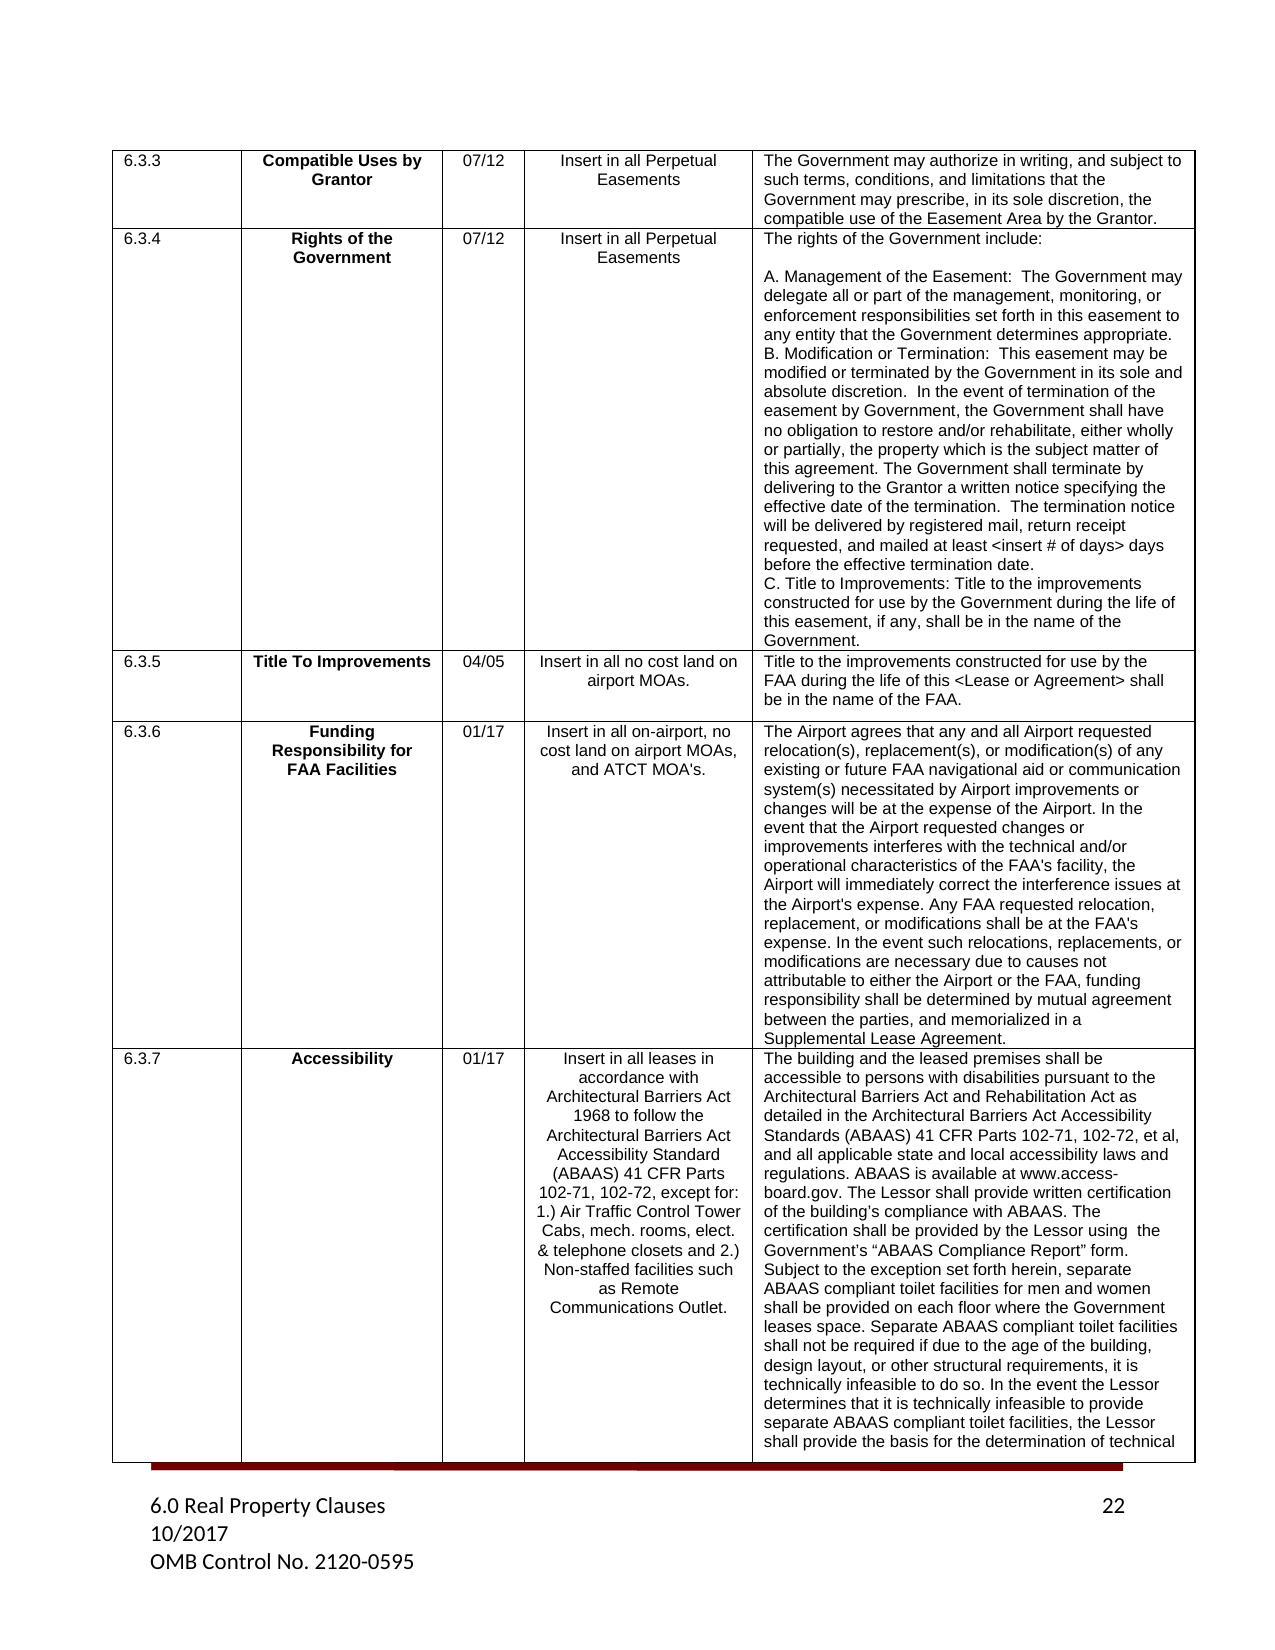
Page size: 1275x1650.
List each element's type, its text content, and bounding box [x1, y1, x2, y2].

table_cell Insert in all no cost land on airport MOAs. [525, 651, 752, 721]
table_cell 04/05 [443, 651, 524, 721]
table_cell Funding Responsibility for FAA Facilities [242, 722, 442, 1048]
table_cell 6.3.5 [113, 651, 241, 721]
table_cell Accessibility [242, 1049, 442, 1462]
table_cell 6.3.7 [113, 1049, 241, 1462]
table_cell 01/17 [443, 722, 524, 1048]
table_cell Insert in all Perpetual Easements [525, 151, 752, 228]
table_cell 6.3.3 [113, 151, 241, 228]
table_cell 01/17 [443, 1049, 524, 1462]
table_cell Insert in all on-airport, no cost land on airport MOAs, and ATCT MOA's. [525, 722, 752, 1048]
picture [150, 1462, 1125, 1471]
table_cell The Airport agrees that any and all Airport requested relocation(s), replacement(s), or modification(s) of any existing or future FAA navigational aid or communication system(s) necessitated by Airport improvements or changes will be at the expense of the Airport. In the event that the Airport requested changes or improvements interferes with the technical and/or operational characteristics of the FAA's facility, the Airport will immediately correct the interference issues at the Airport's expense. Any FAA requested relocation, replacement, or modifications shall be at the FAA's expense. In the event such relocations, replacements, or modifications are necessary due to causes not attributable to either the Airport or the FAA, funding responsibility shall be determined by mutual agreement between the parties, and memorialized in a Supplemental Lease Agreement. [753, 722, 1194, 1048]
table_cell Title To Improvements [242, 651, 442, 721]
table_cell 07/12 [443, 229, 524, 650]
table_cell The Government may authorize in writing, and subject to such terms, conditions, and limitations that the Government may prescribe, in its sole discretion, the compatible use of the Easement Area by the Grantor. [753, 151, 1194, 228]
table_cell Title to the improvements constructed for use by the FAA during the life of this <Lease or Agreement> shall be in the name of the FAA. [753, 651, 1194, 721]
table_cell Rights of the Government [242, 229, 442, 650]
table_cell Insert in all Perpetual Easements [525, 229, 752, 650]
table_cell 6.3.6 [113, 722, 241, 1048]
table_cell 6.3.4 [113, 229, 241, 650]
table_cell Compatible Uses by Grantor [242, 151, 442, 228]
table_cell The rights of the Government include: A. Management of the Easement: The Government may delegate all or part of the management, monitoring, or enforcement responsibilities set forth in this easement to any entity that the Government determines appropriate. B. Modification or Termination: This easement may be modified or terminated by the Government in its sole and absolute discretion. In the event of termination of the easement by Government, the Government shall have no obligation to restore and/or rehabilitate, either wholly or partially, the property which is the subject matter of this agreement. The Government shall terminate by delivering to the Grantor a written notice specifying the effective date of the termination. The termination notice will be delivered by registered mail, return receipt requested, and mailed at least <insert # of days> days before the effective termination date. C. Title to Improvements: Title to the improvements constructed for use by the Government during the life of this easement, if any, shall be in the name of the Government. [753, 229, 1194, 650]
table_cell 07/12 [443, 151, 524, 228]
